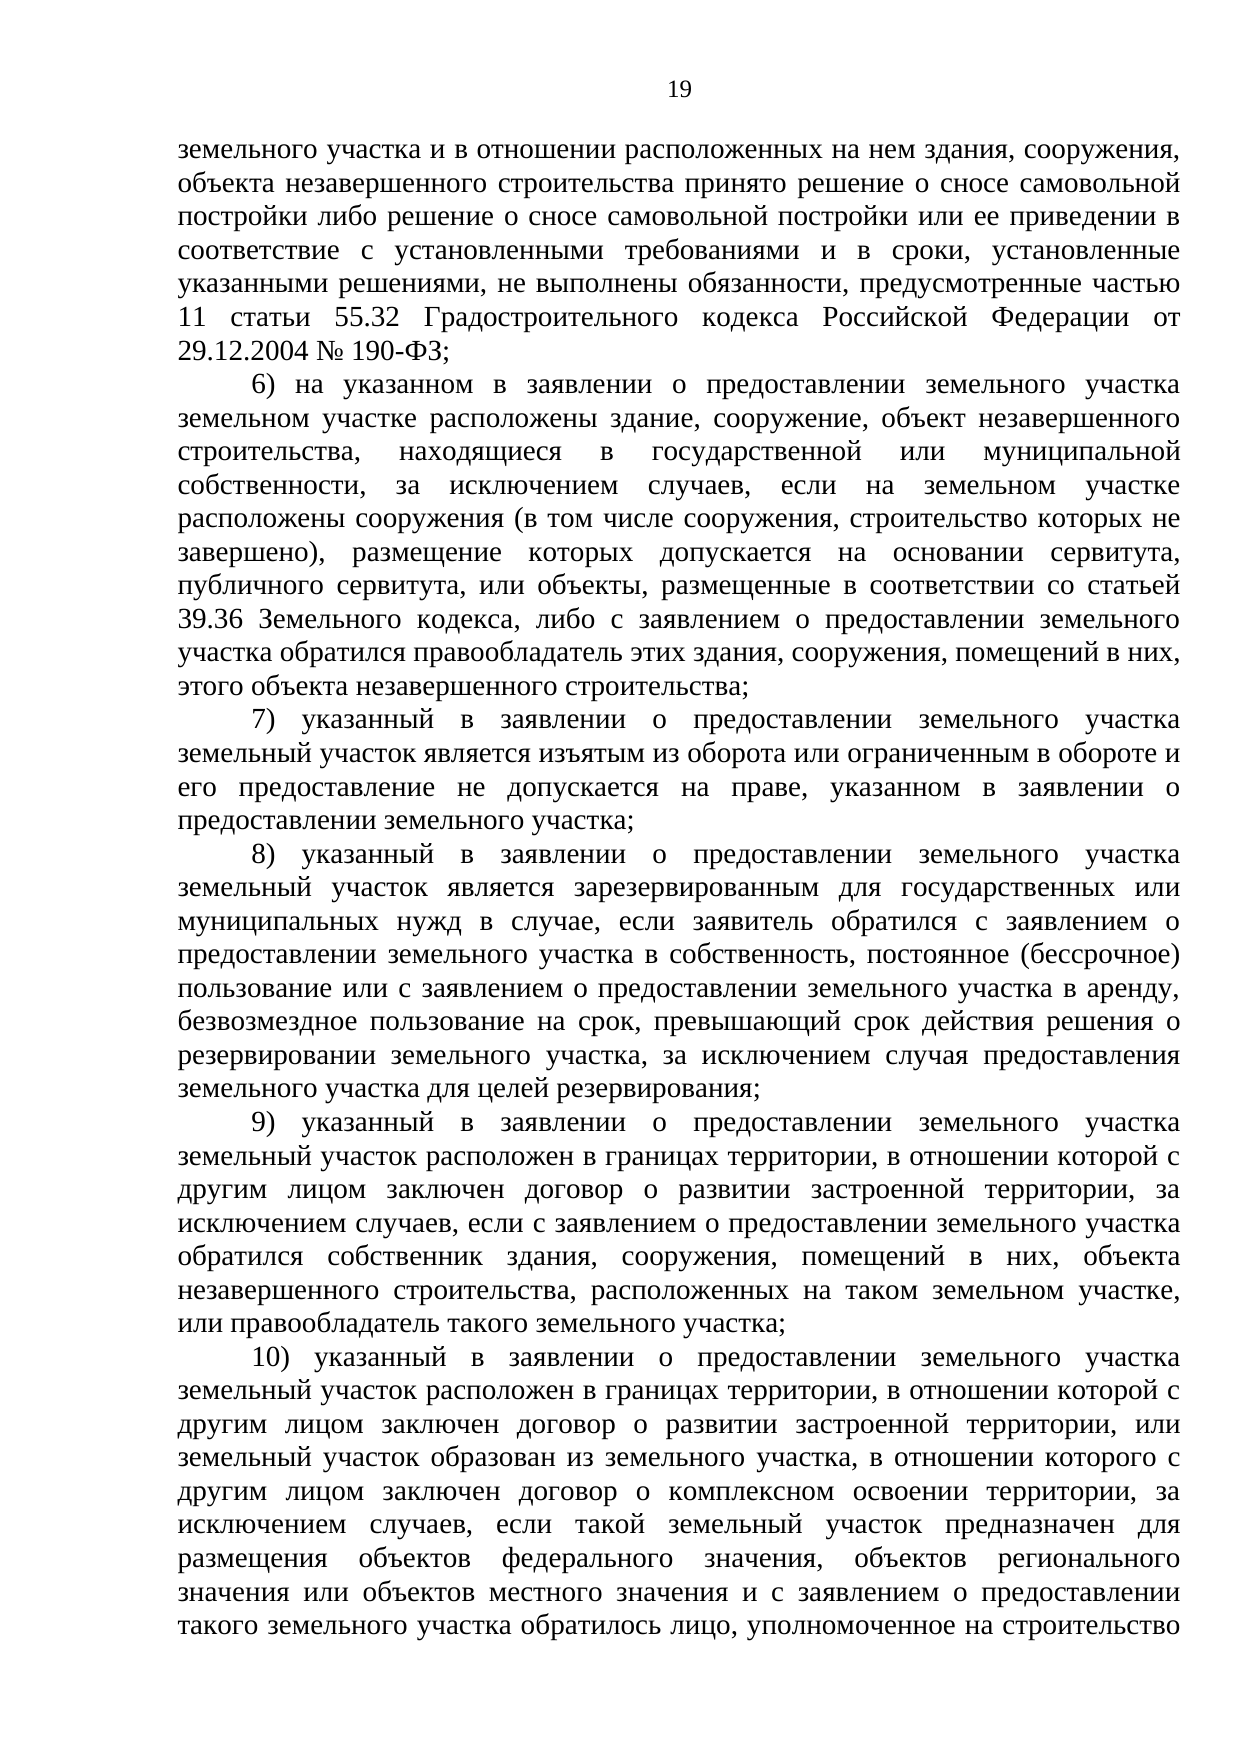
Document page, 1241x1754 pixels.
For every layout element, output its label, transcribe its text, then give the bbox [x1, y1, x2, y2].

text 6) на указанном в заявлении о предоставлении земельного участка земельном участке расположены здание, сооружение, объект незавершенного строительства, находящиеся в государственной или муниципальной собственности, за исключением случаев, если на земельном участке расположены сооружения (в том числе сооружения, строительство которых не завершено), размещение которых допускается на основании сервитута, публичного сервитута, или объекты, размещенные в соответствии со статьей 39.36 Земельного кодекса, либо с заявлением о предоставлении земельного участка обратился правообладатель этих здания, сооружения, помещений в них, этого объекта незавершенного строительства; [177, 366, 1181, 702]
text 9) указанный в заявлении о предоставлении земельного участка земельный участок расположен в границах территории, в отношении которой с другим лицом заключен договор о развитии застроенной территории, за исключением случаев, если с заявлением о предоставлении земельного участка обратился собственник здания, сооружения, помещений в них, объекта незавершенного строительства, расположенных на таком земельном участке, или правообладатель такого земельного участка; [177, 1104, 1181, 1339]
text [177, 131, 1181, 366]
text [177, 1339, 1181, 1641]
text 7) указанный в заявлении о предоставлении земельного участка земельный участок является изъятым из оборота или ограниченным в обороте и его предоставление не допускается на праве, указанном в заявлении о предоставлении земельного участка; [177, 702, 1181, 836]
text 8) указанный в заявлении о предоставлении земельного участка земельный участок является зарезервированным для государственных или муниципальных нужд в случае, если заявитель обратился с заявлением о предоставлении земельного участка в собственность, постоянное (бессрочное) пользование или с заявлением о предоставлении земельного участка в аренду, безвозмездное пользование на срок, превышающий срок действия решения о резервировании земельного участка, за исключением случая предоставления земельного участка для целей резервирования; [177, 836, 1181, 1104]
